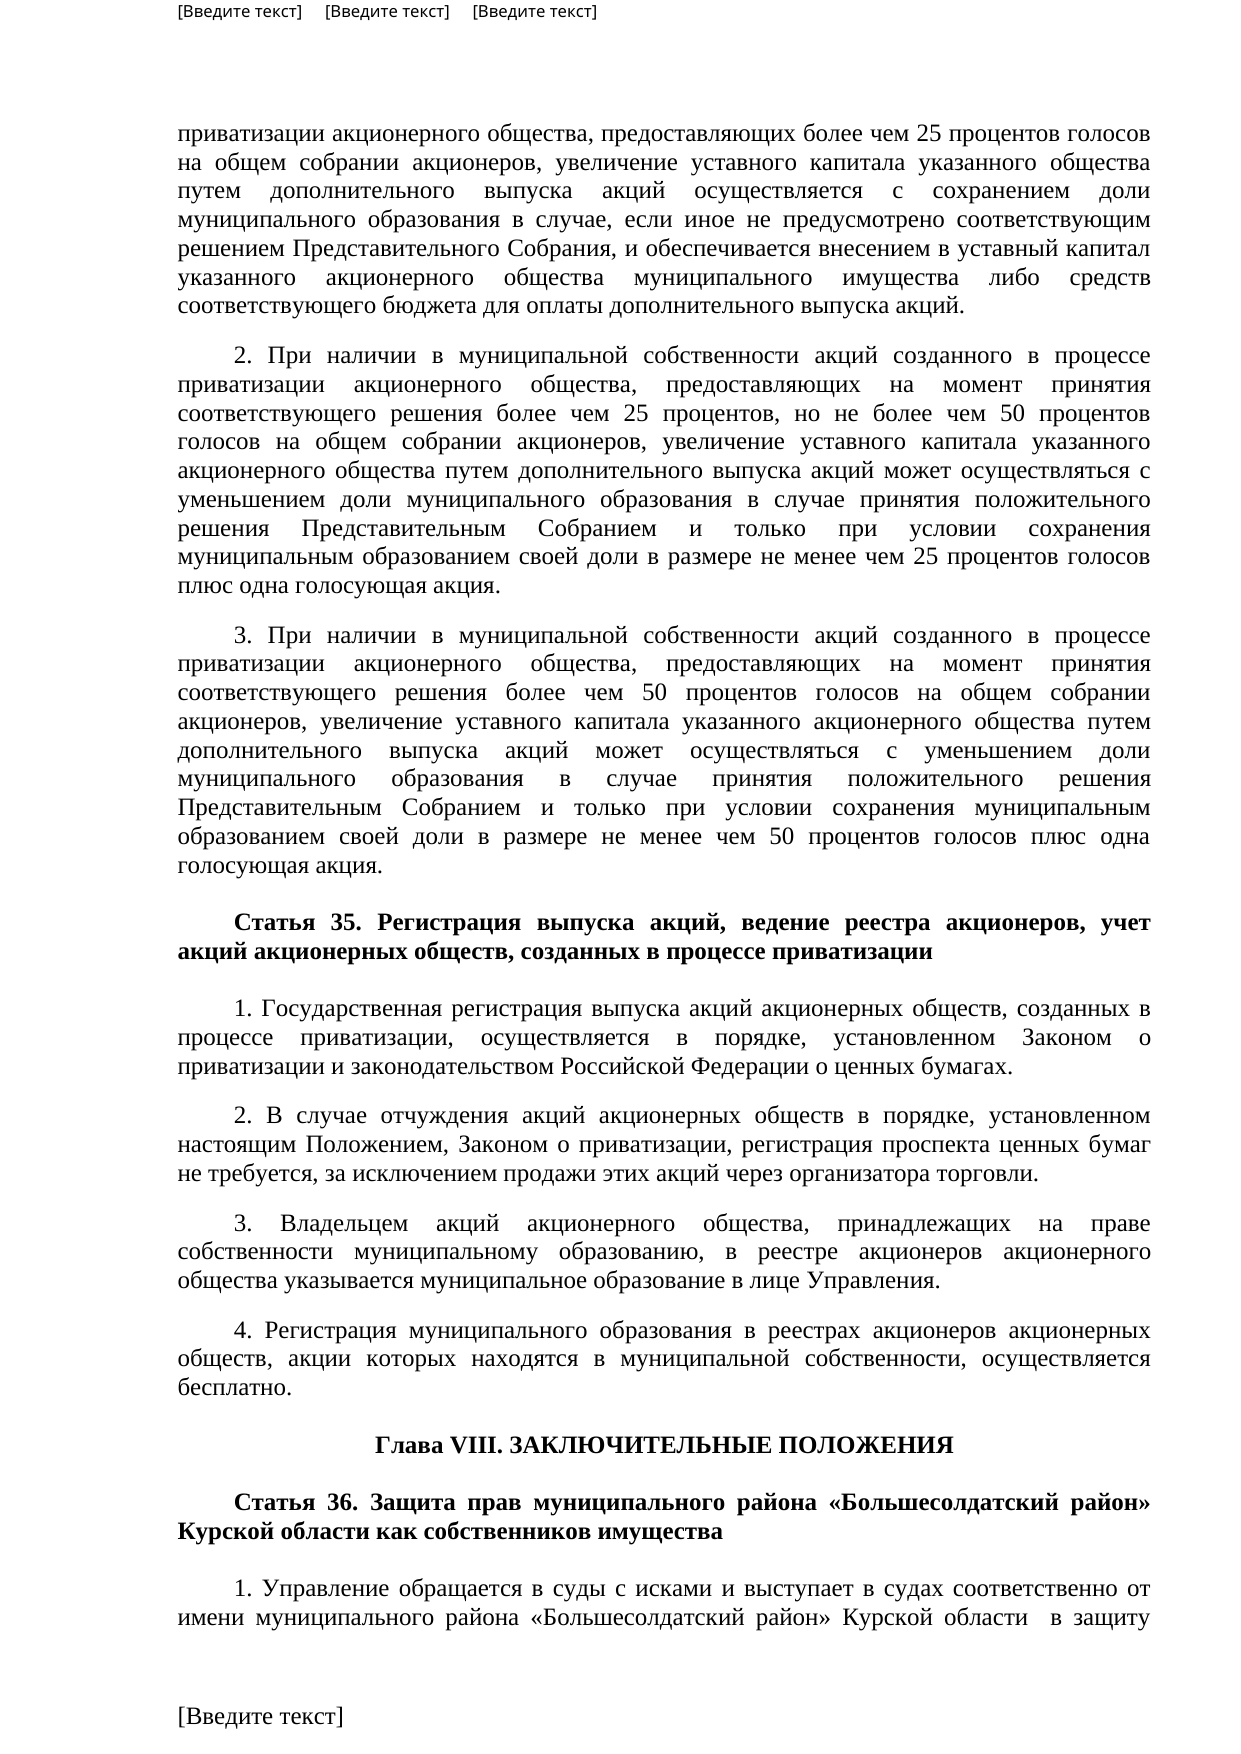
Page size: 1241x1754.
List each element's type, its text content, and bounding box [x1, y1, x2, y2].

text 4. Регистрация муниципального образования в реестрах акционеров акционерных обществ, акции которых находятся в муниципальной собственности, осуществляется бесплатно. [177, 1315, 1152, 1401]
text 2. При наличии в муниципальной собственности акций созданного в процессе приватизации акционерного общества, предоставляющих на момент принятия соответствующего решения более чем 25 процентов, но не более чем 50 процентов голосов на общем собрании акционеров, увеличение уставного капитала указанного акционерного общества путем дополнительного выпуска акций может осуществляться с уменьшением доли муниципального образования в случае принятия положительного решения Представительным Собранием и только при условии сохранения муниципальным образованием своей доли в размере не менее чем 25 процентов голосов плюс одна голосующая акция. [177, 340, 1152, 599]
text 3. Владельцем акций акционерного общества, принадлежащих на праве собственности муниципальному образованию, в реестре акционеров акционерного общества указывается муниципальное образование в лице Управления. [177, 1208, 1152, 1294]
text 2. В случае отчуждения акций акционерных обществ в порядке, установленном настоящим Положением, Законом о приватизации, регистрация проспекта ценных бумаг не требуется, за исключением продажи этих акций через организатора торговли. [177, 1101, 1152, 1187]
text 3. При наличии в муниципальной собственности акций созданного в процессе приватизации акционерного общества, предоставляющих на момент принятия соответствующего решения более чем 50 процентов голосов на общем собрании акционеров, увеличение уставного капитала указанного акционерного общества путем дополнительного выпуска акций может осуществляться с уменьшением доли муниципального образования в случае принятия положительного решения Представительным Собранием и только при условии сохранения муниципальным образованием своей доли в размере не менее чем 50 процентов голосов плюс одна голосующая акция. [177, 620, 1152, 878]
title Статья 35. Регистрация выпуска акций, ведение реестра акционеров, учет акций акционерных обществ, созданных в процессе приватизации [177, 907, 1152, 965]
title Статья 36. Защита прав муниципального района «Большесолдатский район» Курской области как собственников имущества [177, 1487, 1152, 1545]
text 1. Государственная регистрация выпуска акций акционерных обществ, созданных в процессе приватизации, осуществляется в порядке, установленном Законом о приватизации и законодательством Российской Федерации о ценных бумагах. [177, 993, 1152, 1080]
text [177, 118, 1152, 319]
title Глава VIII. ЗАКЛЮЧИТЕЛЬНЫЕ ПОЛОЖЕНИЯ [177, 1430, 1152, 1458]
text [177, 1573, 1152, 1631]
